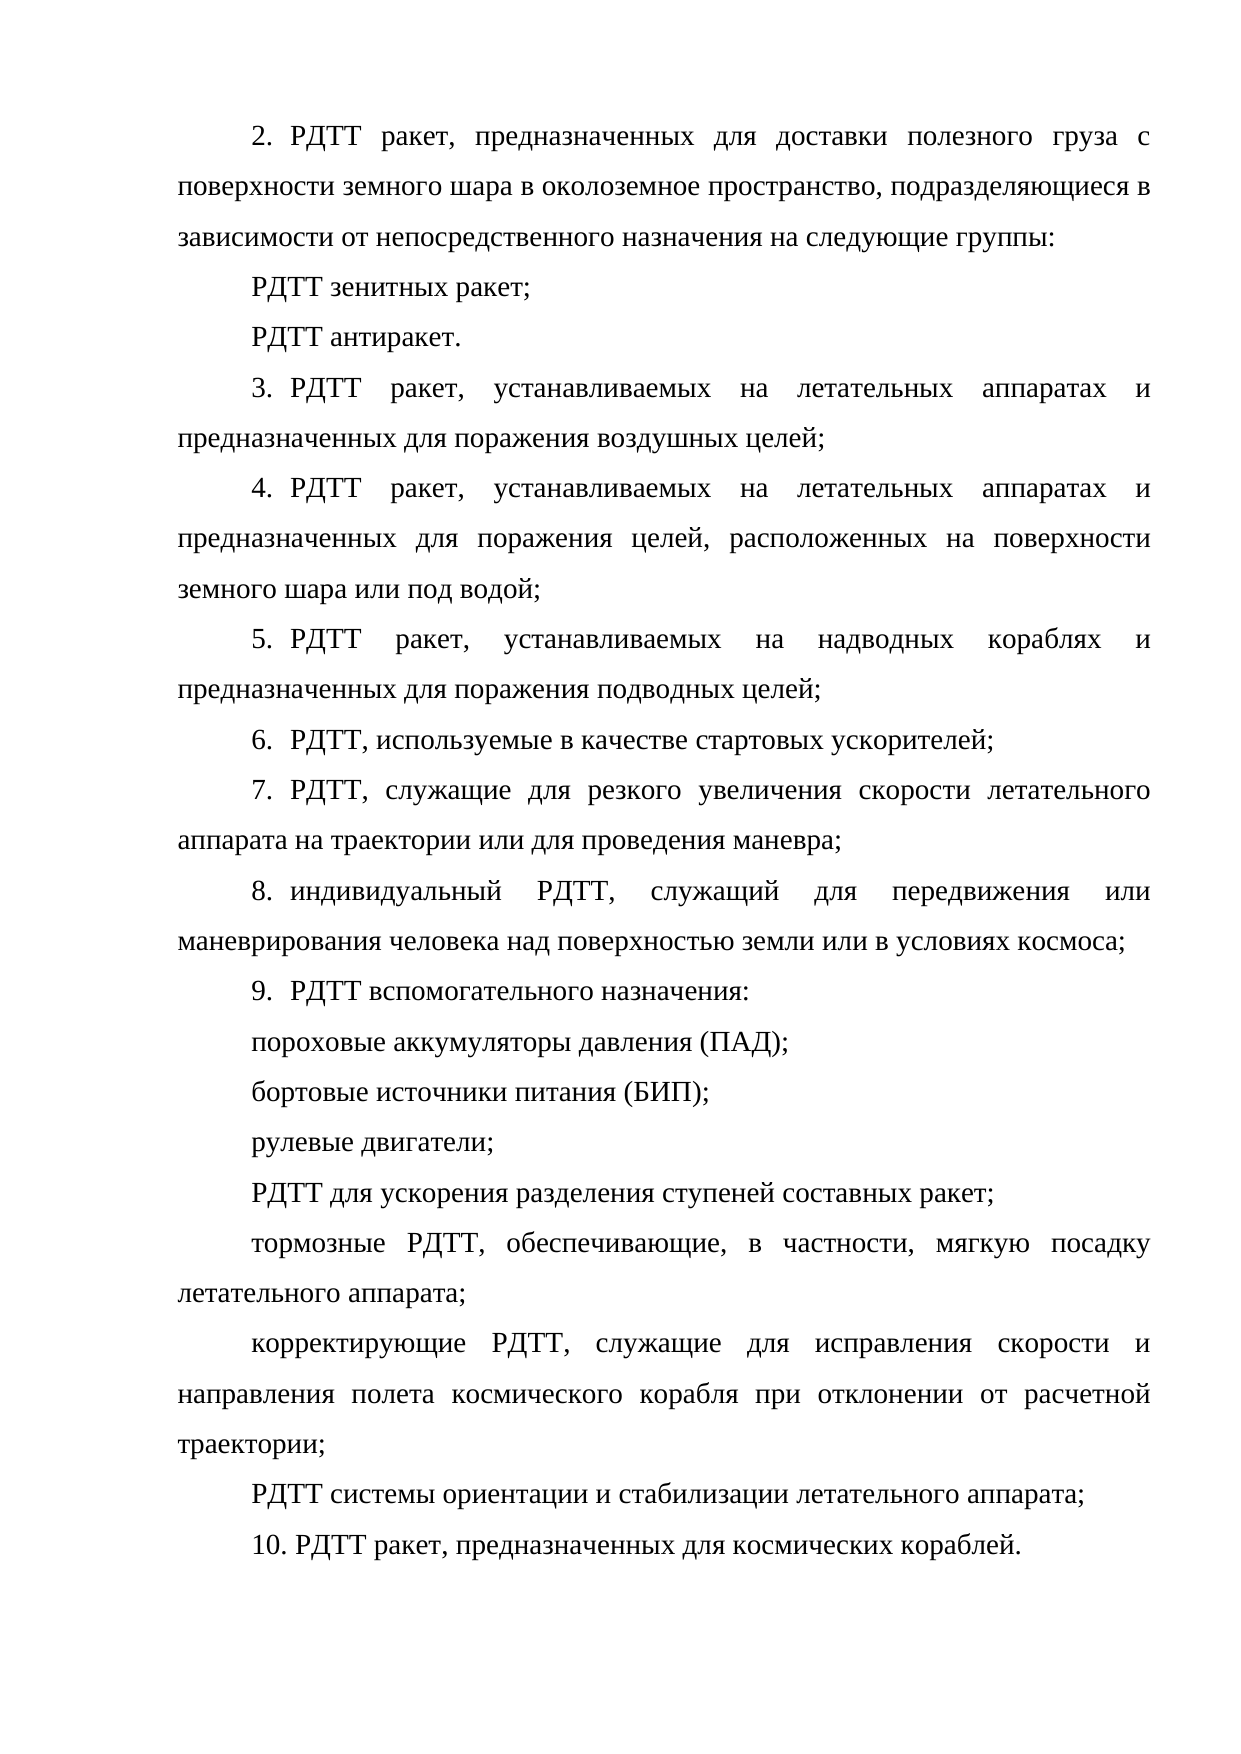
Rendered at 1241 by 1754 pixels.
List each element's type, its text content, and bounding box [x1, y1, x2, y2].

list РДТТ, служащие для резкого увеличения скорости летательного аппарата на траектории или для проведения маневра; [177, 772, 1152, 856]
text бортовые источники питания (БИП); [177, 1074, 1152, 1108]
text РДТТ зенитных ракет; [177, 269, 1152, 303]
text тормозные РДТТ, обеспечивающие, в частности, мягкую посадку летательного аппарата; [177, 1225, 1152, 1309]
text корректирующие РДТТ, служащие для исправления скорости и направления полета космического корабля при отклонении от расчетной траектории; [177, 1326, 1152, 1460]
list РДТТ вспомогательного назначения: [177, 973, 1152, 1007]
list РДТТ, используемые в качестве стартовых ускорителей; [177, 722, 1152, 755]
list РДТТ ракет, устанавливаемых на летательных аппаратах и предназначенных для поражения воздушных целей; [177, 370, 1152, 453]
text РДТТ системы ориентации и стабилизации летательного аппарата; [177, 1477, 1152, 1510]
text рулевые двигатели; [177, 1124, 1152, 1158]
list индивидуальный РДТТ, служащий для передвижения или маневрирования человека над поверхностью земли или в условиях космоса; [177, 873, 1152, 957]
list РДТТ ракет, предназначенных для доставки полезного груза с поверхности земного шара в околоземное пространство, подразделяющиеся в зависимости от непосредственного назначения на следующие группы: [177, 118, 1152, 252]
text РДТТ для ускорения разделения ступеней составных ракет; [177, 1175, 1152, 1208]
text РДТТ антиракет. [177, 319, 1152, 353]
list РДТТ ракет, устанавливаемых на летательных аппаратах и предназначенных для поражения целей, расположенных на поверхности земного шара или под водой; [177, 470, 1152, 604]
text 10. РДТТ ракет, предназначенных для космических кораблей. [177, 1527, 1152, 1560]
text пороховые аккумуляторы давления (ПАД); [177, 1024, 1152, 1057]
list РДТТ ракет, устанавливаемых на надводных кораблях и предназначенных для поражения подводных целей; [177, 621, 1152, 705]
